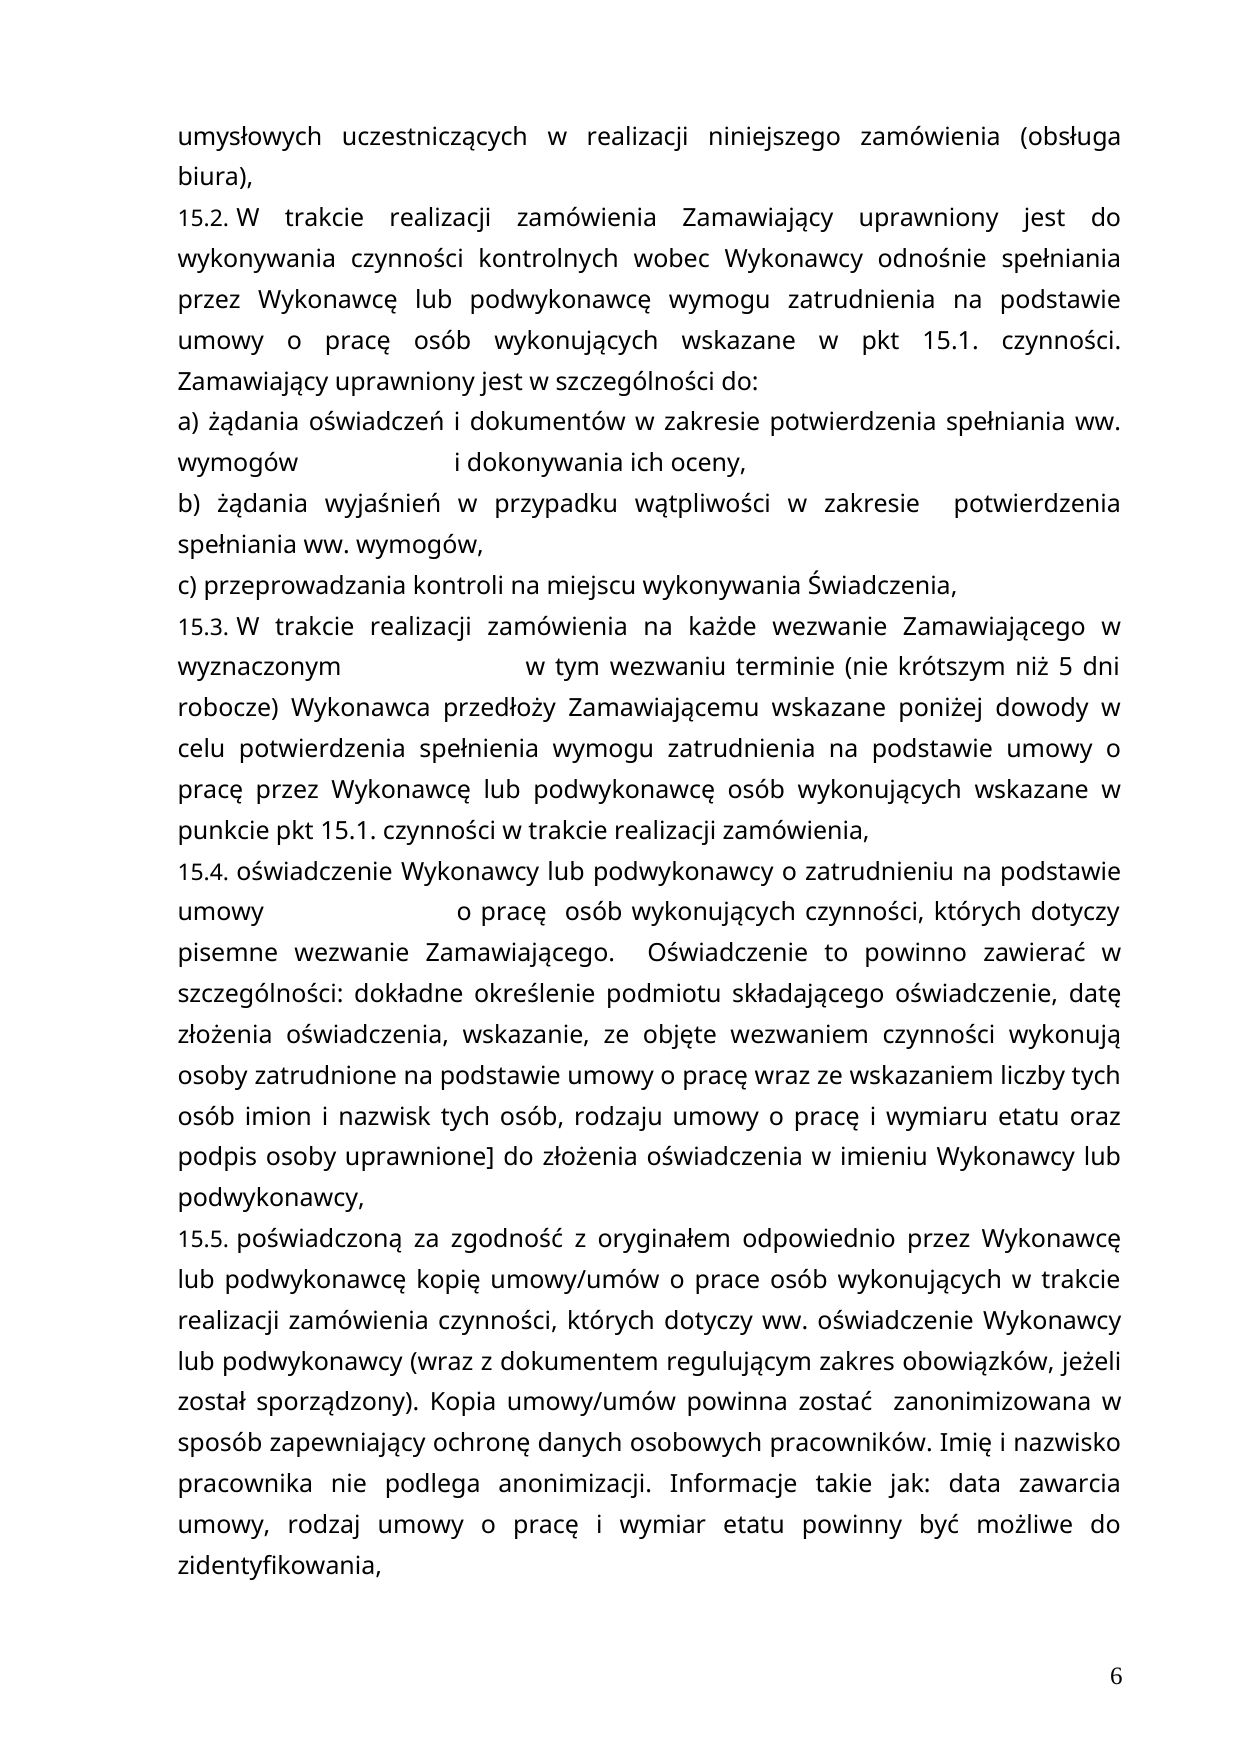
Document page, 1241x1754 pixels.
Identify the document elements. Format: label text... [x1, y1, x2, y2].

text a) żądania oświadczeń i dokumentów w zakresie potwierdzenia spełniania ww. wymogów i dokonywania ich oceny, [177, 404, 1122, 479]
list W trakcie realizacji zamówienia na każde wezwanie Zamawiającego w wyznaczonym w tym wezwaniu terminie (nie krótszym niż 5 dni robocze) Wykonawca przedłoży Zamawiającemu wskazane poniżej dowody w celu potwierdzenia spełnienia wymogu zatrudnienia na podstawie umowy o pracę przez Wykonawcę lub podwykonawcę osób wykonujących wskazane w punkcie pkt 15.1. czynności w trakcie realizacji zamówienia, [177, 608, 1122, 846]
list poświadczoną za zgodność z oryginałem odpowiednio przez Wykonawcę lub podwykonawcę kopię umowy/umów o prace osób wykonujących w trakcie realizacji zamówienia czynności, których dotyczy ww. oświadczenie Wykonawcy lub podwykonawcy (wraz z dokumentem regulującym zakres obowiązków, jeżeli został sporządzony). Kopia umowy/umów powinna zostać zanonimizowana w sposób zapewniający ochronę danych osobowych pracowników. Imię i nazwisko pracownika nie podlega anonimizacji. Informacje takie jak: data zawarcia umowy, rodzaj umowy o pracę i wymiar etatu powinny być możliwe do zidentyfikowania, [177, 1221, 1122, 1581]
list oświadczenie Wykonawcy lub podwykonawcy o zatrudnieniu na podstawie umowy o pracę osób wykonujących czynności, których dotyczy pisemne wezwanie Zamawiającego. Oświadczenie to powinno zawierać w szczególności: dokładne określenie podmiotu składającego oświadczenie, datę złożenia oświadczenia, wskazanie, ze objęte wezwaniem czynności wykonują osoby zatrudnione na podstawie umowy o pracę wraz ze wskazaniem liczby tych osób imion i nazwisk tych osób, rodzaju umowy o pracę i wymiaru etatu oraz podpis osoby uprawnione] do złożenia oświadczenia w imieniu Wykonawcy lub podwykonawcy, [177, 853, 1122, 1214]
text c) przeprowadzania kontroli na miejscu wykonywania Świadczenia, [177, 567, 1122, 601]
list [177, 118, 1122, 193]
list W trakcie realizacji zamówienia Zamawiający uprawniony jest do wykonywania czynności kontrolnych wobec Wykonawcy odnośnie spełniania przez Wykonawcę lub podwykonawcę wymogu zatrudnienia na podstawie umowy o pracę osób wykonujących wskazane w pkt 15.1. czynności. Zamawiający uprawniony jest w szczególności do: [177, 200, 1122, 397]
text b) żądania wyjaśnień w przypadku wątpliwości w zakresie potwierdzenia spełniania ww. wymogów, [177, 486, 1122, 561]
